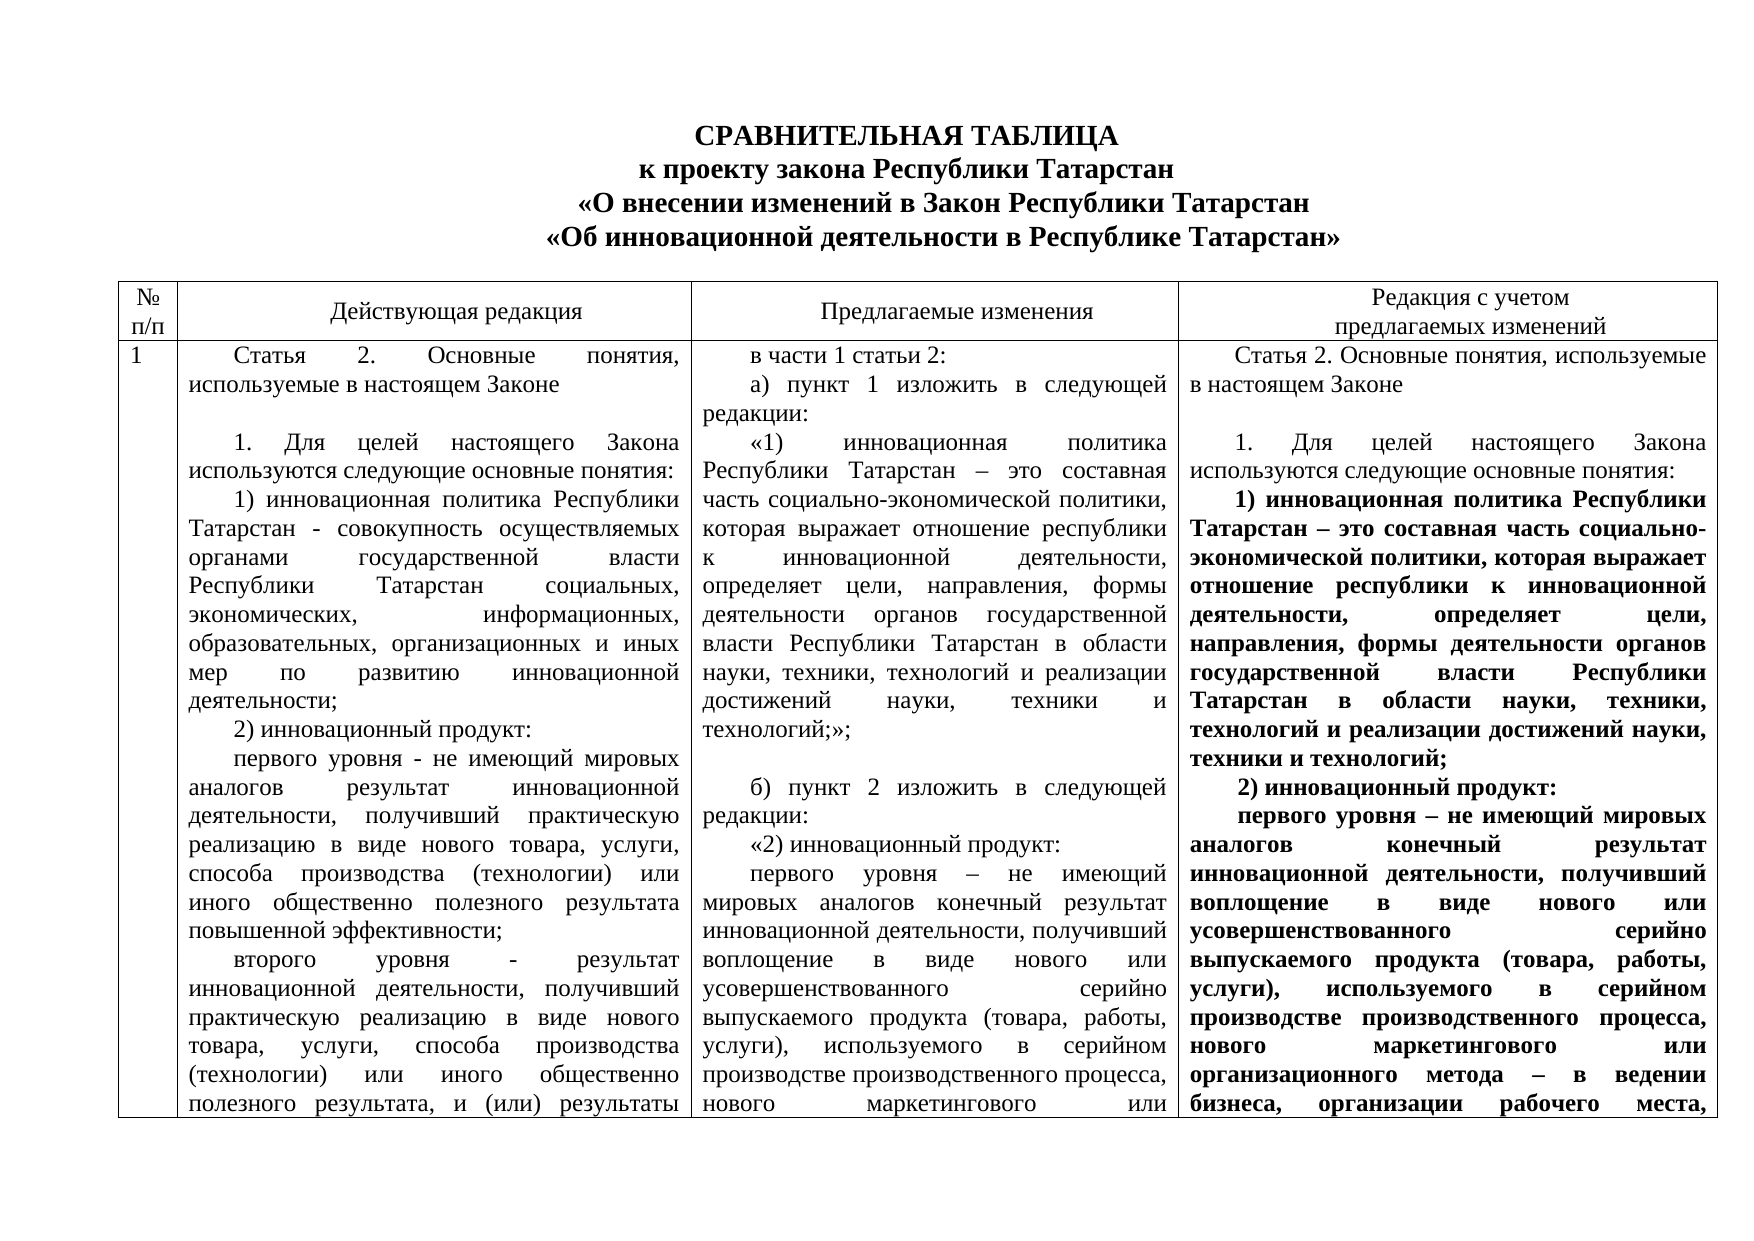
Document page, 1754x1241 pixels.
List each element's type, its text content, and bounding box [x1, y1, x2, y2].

table_header Предлагаемые изменения [692, 282, 1178, 339]
table_header Действующая редакция [178, 282, 691, 339]
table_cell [178, 341, 691, 1117]
table_header Редакция с учетом предлагаемых изменений [1179, 282, 1717, 339]
text «Об инновационной деятельности в Республике Татарстан» [118, 219, 1695, 252]
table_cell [692, 341, 1178, 1117]
text «О внесении изменений в Закон Республики Татарстан [118, 185, 1695, 219]
text к проекту закона Республики Татарстан [118, 152, 1695, 185]
table_cell 1 [119, 341, 177, 1117]
table_header № п/п [119, 282, 177, 339]
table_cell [1179, 341, 1717, 1117]
text Сравнительная таблица [118, 118, 1695, 152]
